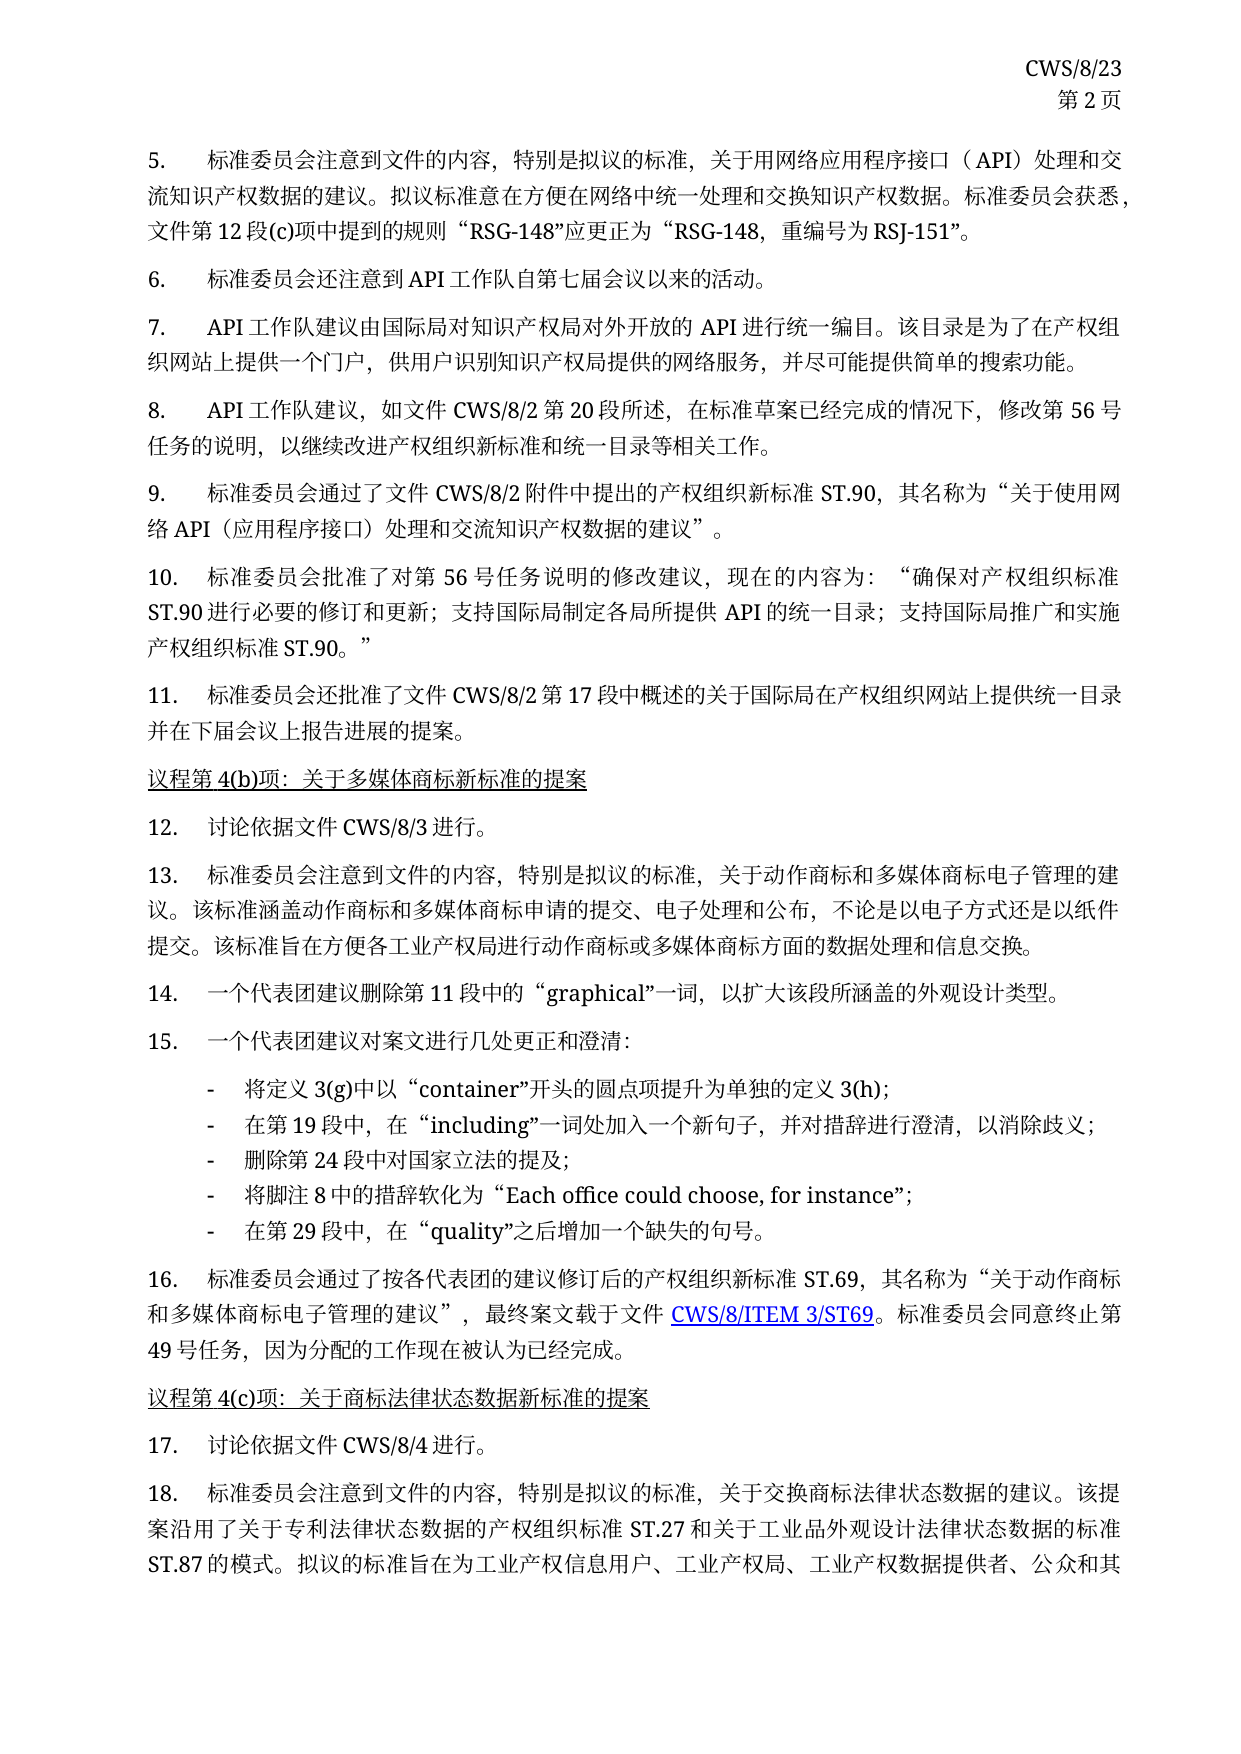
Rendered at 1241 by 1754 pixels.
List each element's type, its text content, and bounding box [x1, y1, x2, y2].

list . 一个代表团建议删除第11段中的“graphical”一词，以扩大该段所涵盖的外观设计类型。 [148, 973, 1122, 1008]
list . 标准委员会通过了按各代表团的建议修订后的产权组织新标准ST.69，其名称为“关于动作商标和多媒体商标电子管理的建议”，最终案文载于文件CWS/8/ITEM 3/ST69。标准委员会同意终止第49号任务，因为分配的工作现在被认为已经完成。 [148, 1258, 1122, 1364]
list 删除第24段中对国家立法的提及； [207, 1139, 1122, 1175]
list 在第29段中，在“quality”之后增加一个缺失的句号。 [207, 1210, 1122, 1246]
list . 标准委员会批准了对第56号任务说明的修改建议，现在的内容为：“确保对产权组织标准ST.90进行必要的修订和更新；支持国际局制定各局所提供API的统一目录；支持国际局推广和实施产权组织标准ST.90。” [148, 556, 1122, 662]
list 将定义3(g)中以“container”开头的圆点项提升为单独的定义3(h)； [207, 1069, 1122, 1104]
list . 一个代表团建议对案文进行几处更正和澄清： [148, 1021, 1122, 1056]
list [148, 1473, 1122, 1579]
list . 标准委员会注意到文件的内容，特别是拟议的标准，关于用网络应用程序接口（API）处理和交流知识产权数据的建议。拟议标准意在方便在网络中统一处理和交换知识产权数据。标准委员会获悉，文件第12段(c)项中提到的规则“RSG-148”应更正为“RSG-148，重编号为RSJ-151”。 [148, 139, 1122, 246]
list 将脚注8中的措辞软化为“Each office could choose, for instance”； [207, 1175, 1122, 1210]
list . API工作队建议由国际局对知识产权局对外开放的API进行统一编目。该目录是为了在产权组织网站上提供一个门户，供用户识别知识产权局提供的网络服务，并尽可能提供简单的搜索功能。 [148, 306, 1122, 377]
subtitle 议程第4(c)项：关于商标法律状态数据新标准的提案 [148, 1377, 1122, 1412]
list 在第19段中，在“including”一词处加入一个新句子，并对措辞进行澄清，以消除歧义； [207, 1104, 1122, 1139]
subtitle 议程第4(b)项：关于多媒体商标新标准的提案 [148, 758, 1122, 794]
list . 标准委员会还注意到API工作队自第七届会议以来的活动。 [148, 258, 1122, 294]
list . API工作队建议，如文件CWS/8/2第20段所述，在标准草案已经完成的情况下，修改第56号任务的说明，以继续改进产权组织新标准和统一目录等相关工作。 [148, 389, 1122, 460]
list . 标准委员会通过了文件CWS/8/2附件中提出的产权组织新标准ST.90，其名称为“关于使用网络API（应用程序接口）处理和交流知识产权数据的建议”。 [148, 473, 1122, 544]
list . 标准委员会注意到文件的内容，特别是拟议的标准，关于动作商标和多媒体商标电子管理的建议。该标准涵盖动作商标和多媒体商标申请的提交、电子处理和公布，不论是以电子方式还是以纸件提交。该标准旨在方便各工业产权局进行动作商标或多媒体商标方面的数据处理和信息交换。 [148, 854, 1122, 960]
list . 讨论依据文件CWS/8/3进行。 [148, 806, 1122, 842]
list . 讨论依据文件CWS/8/4进行。 [148, 1425, 1122, 1460]
list . 标准委员会还批准了文件CWS/8/2第17段中概述的关于国际局在产权组织网站上提供统一目录并在下届会议上报告进展的提案。 [148, 675, 1122, 746]
